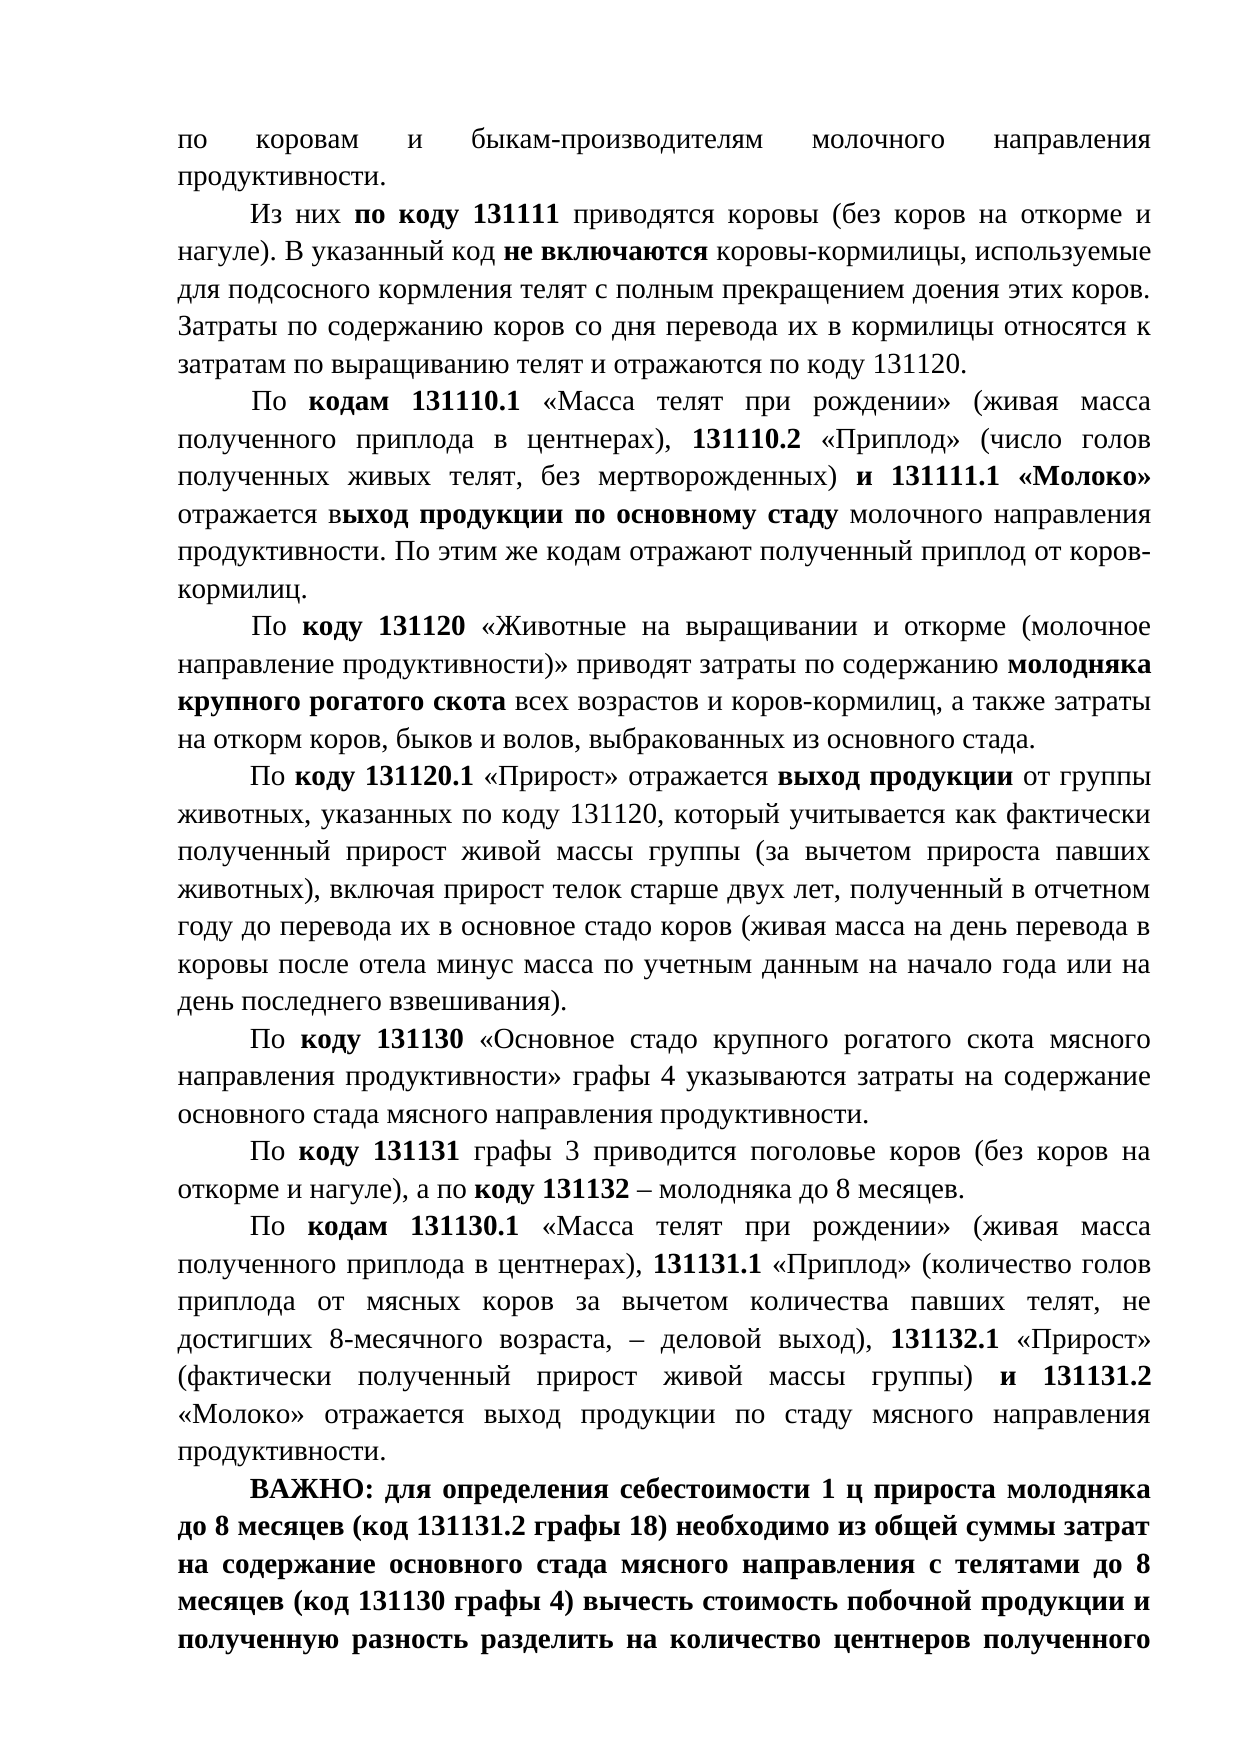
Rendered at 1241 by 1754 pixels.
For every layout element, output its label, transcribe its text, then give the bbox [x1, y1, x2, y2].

text По кодам 131130.1 «Масса телят при рождении» (живая масса полученного приплода в центнерах), 131131.1 «Приплод» (количество голов приплода от мясных коров за вычетом количества павших телят, не достигших 8-месячного возраста, – деловой выход), 131132.1 «Прирост» (фактически полученный прирост живой массы группы) и 131131.2 «Молоко» отражается выход продукции по стаду мясного направления продуктивности. [177, 1206, 1152, 1468]
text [177, 1468, 1152, 1656]
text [177, 118, 1152, 193]
text По кодам 131110.1 «Масса телят при рождении» (живая масса полученного приплода в центнерах), 131110.2 «Приплод» (число голов полученных живых телят, без мертворожденных) и 131111.1 «Молоко» отражается выход продукции по основному стаду молочного направления продуктивности. По этим же кодам отражают полученный приплод от коров-кормилиц. [177, 381, 1152, 606]
text По коду 131130 «Основное стадо крупного рогатого скота мясного направления продуктивности» графы 4 указываются затраты на содержание основного стада мясного направления продуктивности. [177, 1018, 1152, 1131]
text По коду 131120 «Животные на выращивании и откорме (молочное направление продуктивности)» приводят затраты по содержанию молодняка крупного рогатого скота всех возрастов и коров-кормилиц, а также затраты на откорм коров, быков и волов, выбракованных из основного стада. [177, 606, 1152, 756]
text По коду 131131 графы 3 приводится поголовье коров (без коров на откорме и нагуле), а по коду 131132 – молодняка до 8 месяцев. [177, 1131, 1152, 1206]
text Из них по коду 131111 приводятся коровы (без коров на откорме и нагуле). В указанный код не включаются коровы-кормилицы, используемые для подсосного кормления телят с полным прекращением доения этих коров. Затраты по содержанию коров со дня перевода их в кормилицы относятся к затратам по выращиванию телят и отражаются по коду 131120. [177, 193, 1152, 381]
text По коду 131120.1 «Прирост» отражается выход продукции от группы животных, указанных по коду 131120, который учитывается как фактически полученный прирост живой массы группы (за вычетом прироста павших животных), включая прирост телок старше двух лет, полученный в отчетном году до перевода их в основное стадо коров (живая масса на день перевода в коровы после отела минус масса по учетным данным на начало года или на день последнего взвешивания). [177, 756, 1152, 1018]
